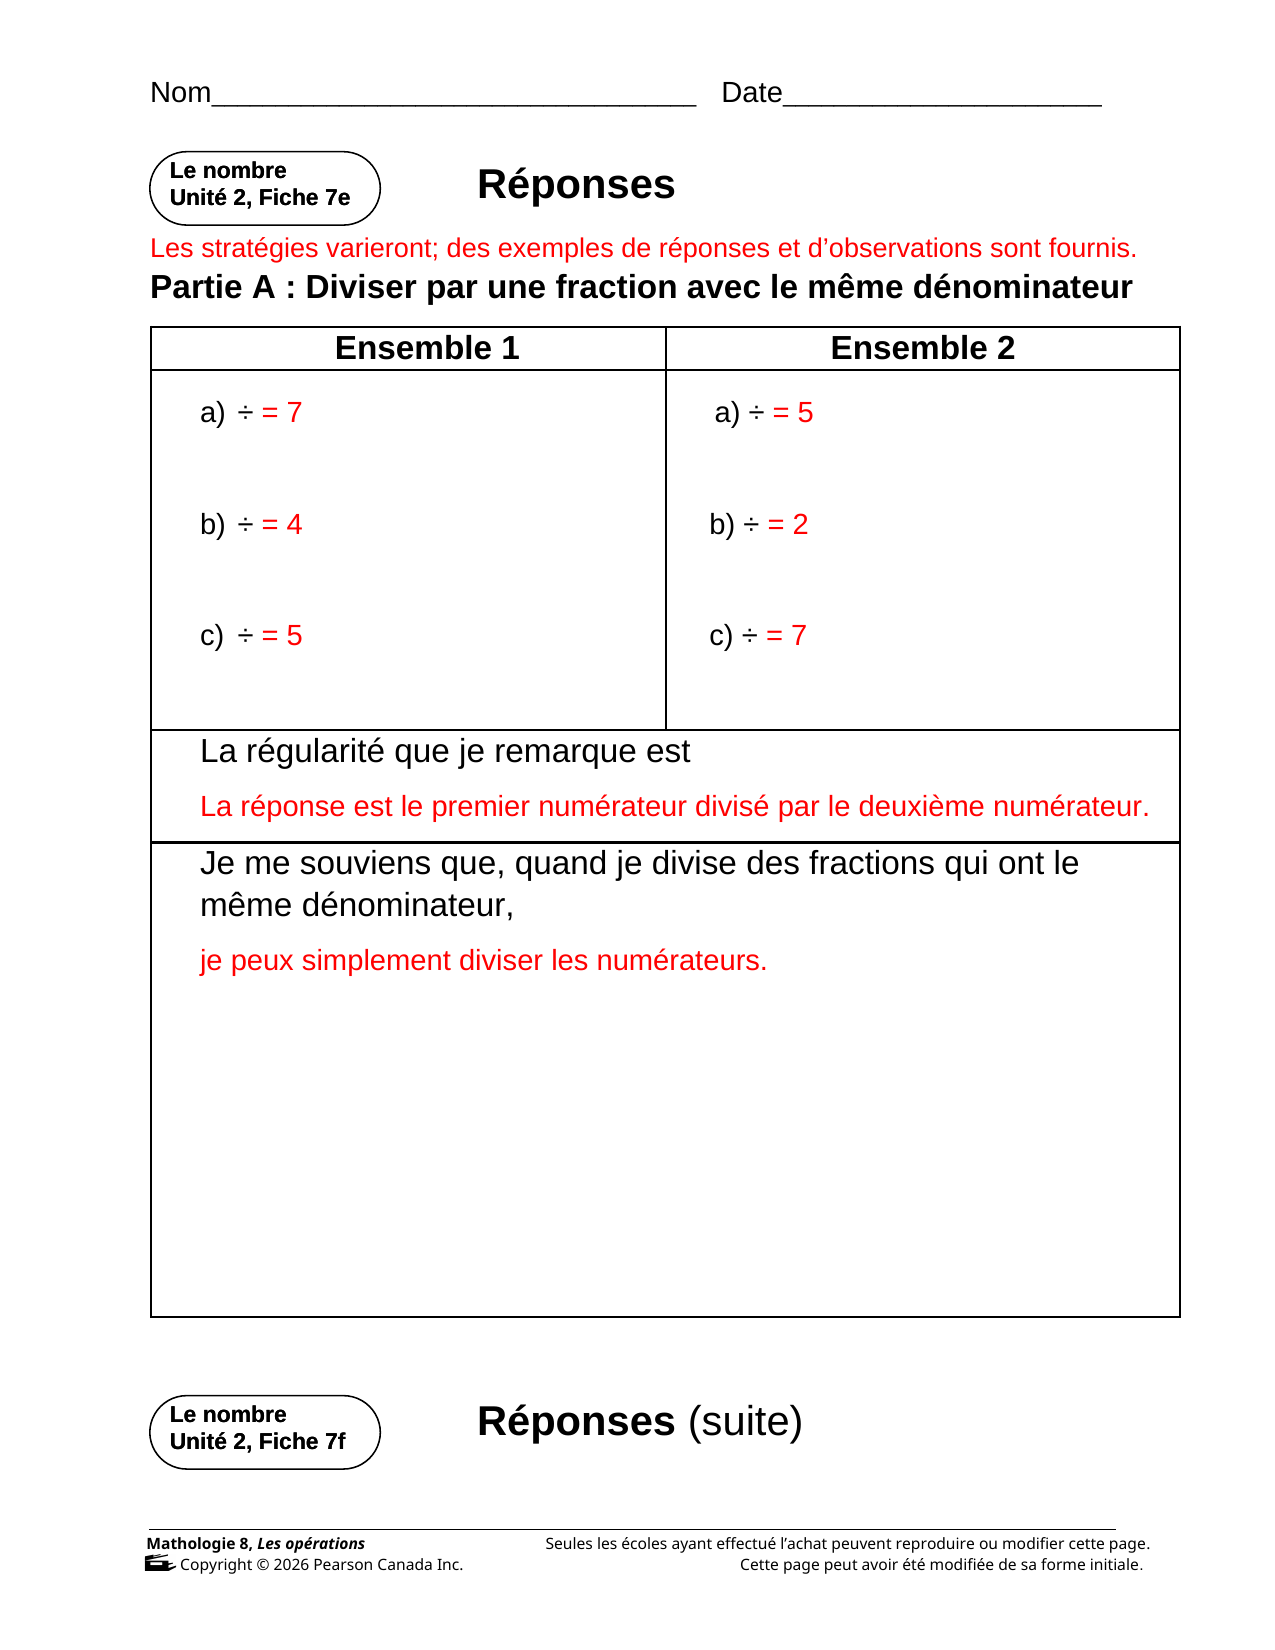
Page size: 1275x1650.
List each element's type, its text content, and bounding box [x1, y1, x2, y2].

table_header Ensemble 1 [152, 328, 665, 368]
table_cell La régularité que je remarque est La réponse est le premier numérateur divisé par le deuxième numérateur. [152, 731, 1179, 841]
table_cell Je me souviens que, quand je divise des fractions qui ont le même dénominateur, je peux simplement diviser les numérateurs. [152, 844, 1179, 1316]
table_cell ÷ = 7 ÷ = 4 ÷ = 5 [152, 371, 665, 729]
text Les stratégies varieront; des exemples de réponses et d’observations sont fournis. [150, 232, 1211, 263]
text Partie A : Diviser par une fraction avec le même dénominateur [150, 267, 1181, 306]
table_header Ensemble 2 [667, 328, 1179, 368]
table_cell a) ÷ = 5 b) ÷ = 2 c) ÷ = 7 [667, 371, 1179, 729]
picture [144, 1554, 177, 1571]
